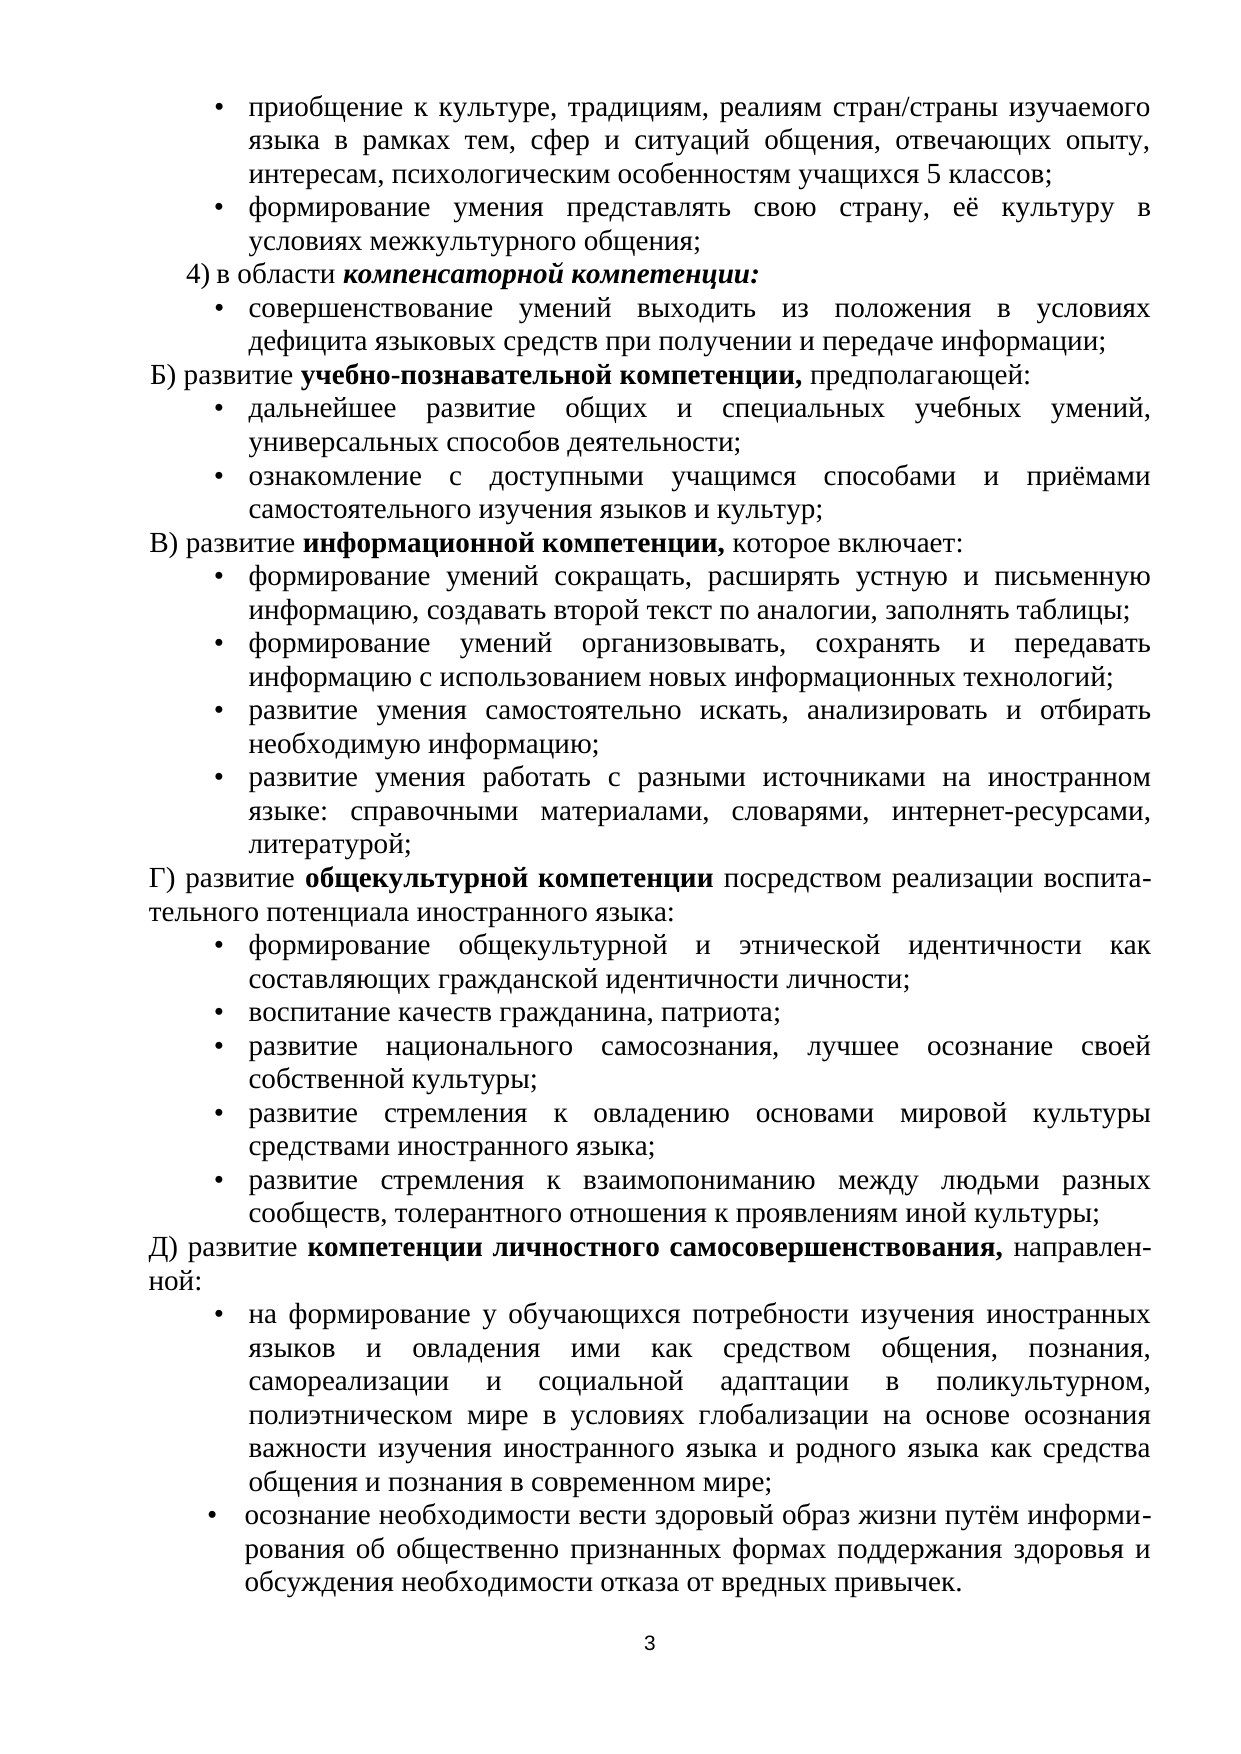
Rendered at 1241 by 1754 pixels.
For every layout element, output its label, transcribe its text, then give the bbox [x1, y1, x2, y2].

list формирование умений организовывать, сохранять и передавать информацию с использованием новых информационных технологий; [214, 625, 1152, 692]
list ознакомление с доступными учащимся способами и приёмами самостоятельного изучения языков и культур; [214, 458, 1152, 525]
text Б) развитие учебно-познавательной компетенции, предполагающей: [150, 357, 1152, 391]
text В) развитие информационной компетенции, которое включает: [149, 525, 1152, 558]
text Д) развитие компетенции личностного самосовершенствования, направленной: [148, 1229, 1152, 1296]
text • совершенствование умений выходить из положения в условиях дефицита языковых средств при получении и передаче информации; [214, 290, 1152, 357]
list развитие умения работать с разными источниками на иностранном языке: справочными материалами, словарями, интернет-ресурсами, литературой; [214, 759, 1152, 860]
list развитие стремления к овладению основами мировой культуры средствами иностранного языка; [214, 1095, 1152, 1162]
list осознание необходимости вести здоровый образ жизни путём информирования об общественно признанных формах поддержания здоровья и обсуждения необходимости отказа от вредных привычек. [207, 1497, 1152, 1598]
list развитие национального самосознания, лучшее осознание своей собственной культуры; [214, 1028, 1152, 1095]
list приобщение к культуре, традициям, реалиям стран/страны изучаемого языка в рамках тем, сфер и ситуаций общения, отвечающих опыту, интересам, психологическим особенностям учащихся 5 классов; [214, 89, 1152, 189]
list формирование умения представлять свою страну, её культуру в условиях межкультурного общения; [214, 189, 1152, 256]
list дальнейшее развитие общих и специальных учебных умений, универсальных способов деятельности; [214, 391, 1152, 458]
list формирование общекультурной и этнической идентичности как составляющих гражданской идентичности личности; [214, 927, 1152, 994]
list развитие стремления к взаимопониманию между людьми разных сообществ, толерантного отношения к проявлениям иной культуры; [214, 1162, 1152, 1229]
list формирование умений сокращать, расширять устную и письменную информацию, создавать второй текст по аналогии, заполнять таблицы; [214, 558, 1152, 625]
list воспитание качеств гражданина, патриота; [214, 994, 1152, 1028]
text • на формирование у обучающихся потребности изучения иностранных языков и овладения ими как средством общения, познания, самореализации и социальной адаптации в поликультурном, полиэтническом мире в условиях глобализации на основе осознания важности изучения иностранного языка и родного языка как средства общения и познания в современном мире; [214, 1296, 1152, 1497]
list развитие умения самостоятельно искать, анализировать и отбирать необходимую информацию; [214, 692, 1152, 759]
text Г) развитие общекультурной компетенции посредством реализации воспитательного потенциала иностранного языка: [149, 860, 1152, 927]
text 4) в области компенсаторной компетенции: [186, 256, 1152, 290]
